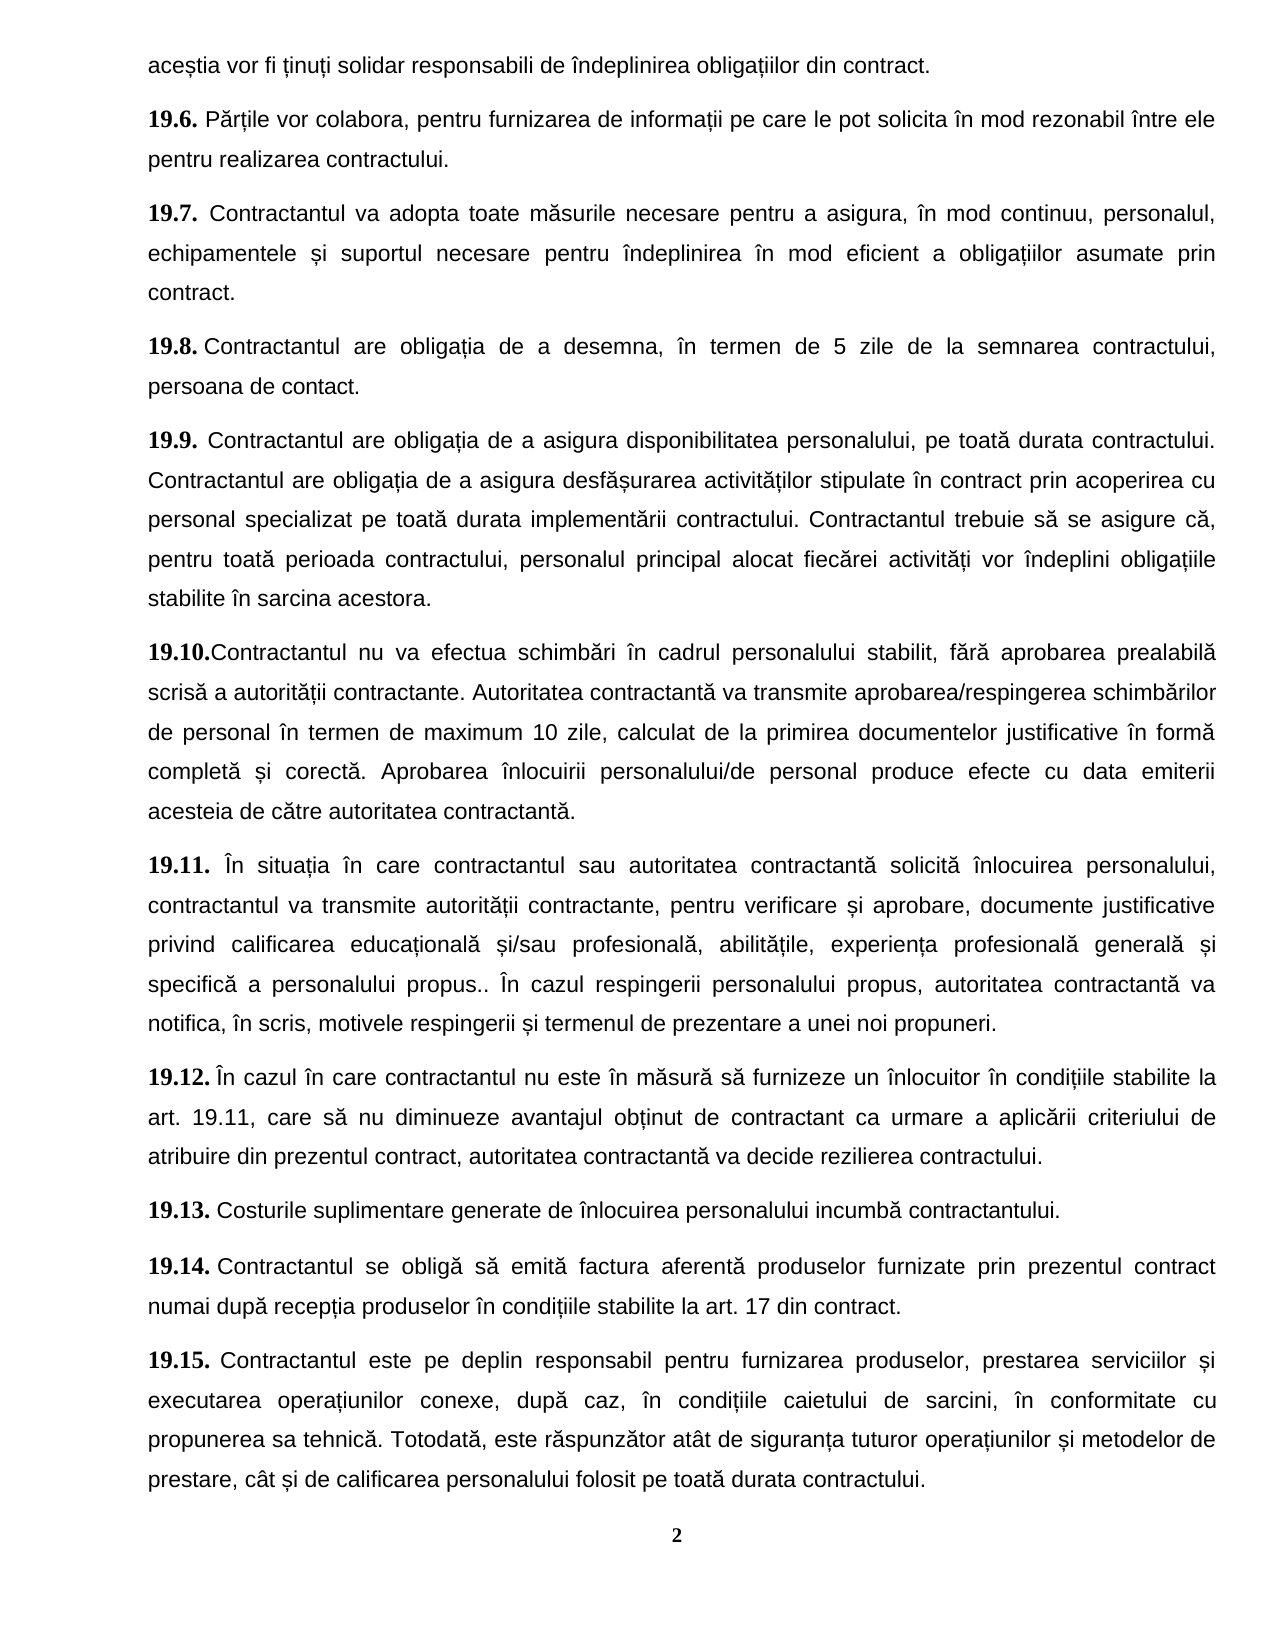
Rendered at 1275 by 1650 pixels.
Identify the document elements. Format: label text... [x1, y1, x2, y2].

list În cazul în care contractantul nu este în măsură să furnizeze un înlocuitor în condițiile stabilite la art. 19.11, care să nu diminueze avantajul obținut de contractant ca urmare a aplicării criteriului de atribuire din prezentul contract, autoritatea contractantă va decide rezilierea contractului. [148, 1062, 1216, 1170]
list Contractantul are obligația de a asigura disponibilitatea personalului, pe toată durata contractului. Contractantul are obligația de a asigura desfășurarea activităților stipulate în contract prin acoperirea cu personal specializat pe toată durata implementării contractului. Contractantul trebuie să se asigure că, pentru toată perioada contractului, personalul principal alocat fiecărei activități vor îndeplini obligațiile stabilite în sarcina acestora. [148, 425, 1217, 612]
list Părțile vor colabora, pentru furnizarea de informații pe care le pot solicita în mod rezonabil între ele pentru realizarea contractului. [148, 104, 1216, 172]
list Contractantul se obligă să emită factura aferentă produselor furnizate prin prezentul contract numai după recepția produselor în condițiile stabilite la art. 17 din contract. [148, 1251, 1216, 1319]
list Contractantul nu va efectua schimbări în cadrul personalului stabilit, fără aprobarea prealabilă scrisă a autorității contractante. Autoritatea contractantă va transmite aprobarea/respingerea schimbărilor de personal în termen de maximum 10 zile, calculat de la primirea documentelor justificative în formă completă și corectă. Aprobarea înlocuirii personalului/de personal produce efecte cu data emiterii acesteia de către autoritatea contractantă. [148, 637, 1217, 824]
list În situația în care contractantul sau autoritatea contractantă solicită înlocuirea personalului, contractantul va transmite autorității contractante, pentru verificare și aprobare, documente justificative privind calificarea educațională și/sau profesională, abilitățile, experiența profesională generală și specifică a personalului propus.. În cazul respingerii personalului propus, autoritatea contractantă va notifica, în scris, motivele respingerii și termenul de prezentare a unei noi propuneri. [148, 850, 1217, 1036]
list Contractantul este pe deplin responsabil pentru furnizarea produselor, prestarea serviciilor și executarea operațiunilor conexe, după caz, în condițiile caietului de sarcini, în conformitate cu propunerea sa tehnică. Totodată, este răspunzător atât de siguranța tuturor operațiunilor și metodelor de prestare, cât și de calificarea personalului folosit pe toată durata contractului. [148, 1345, 1217, 1492]
list Contractantul are obligația de a desemna, în termen de 5 zile de la semnarea contractului, persoana de contact. [148, 331, 1216, 399]
list Costurile suplimentare generate de înlocuirea personalului incumbă contractantului. [148, 1195, 1227, 1224]
list Contractantul va adopta toate măsurile necesare pentru a asigura, în mod continuu, personalul, echipamentele și suportul necesare pentru îndeplinirea în mod eficient a obligațiilor asumate prin contract. [148, 198, 1217, 306]
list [148, 52, 1217, 78]
